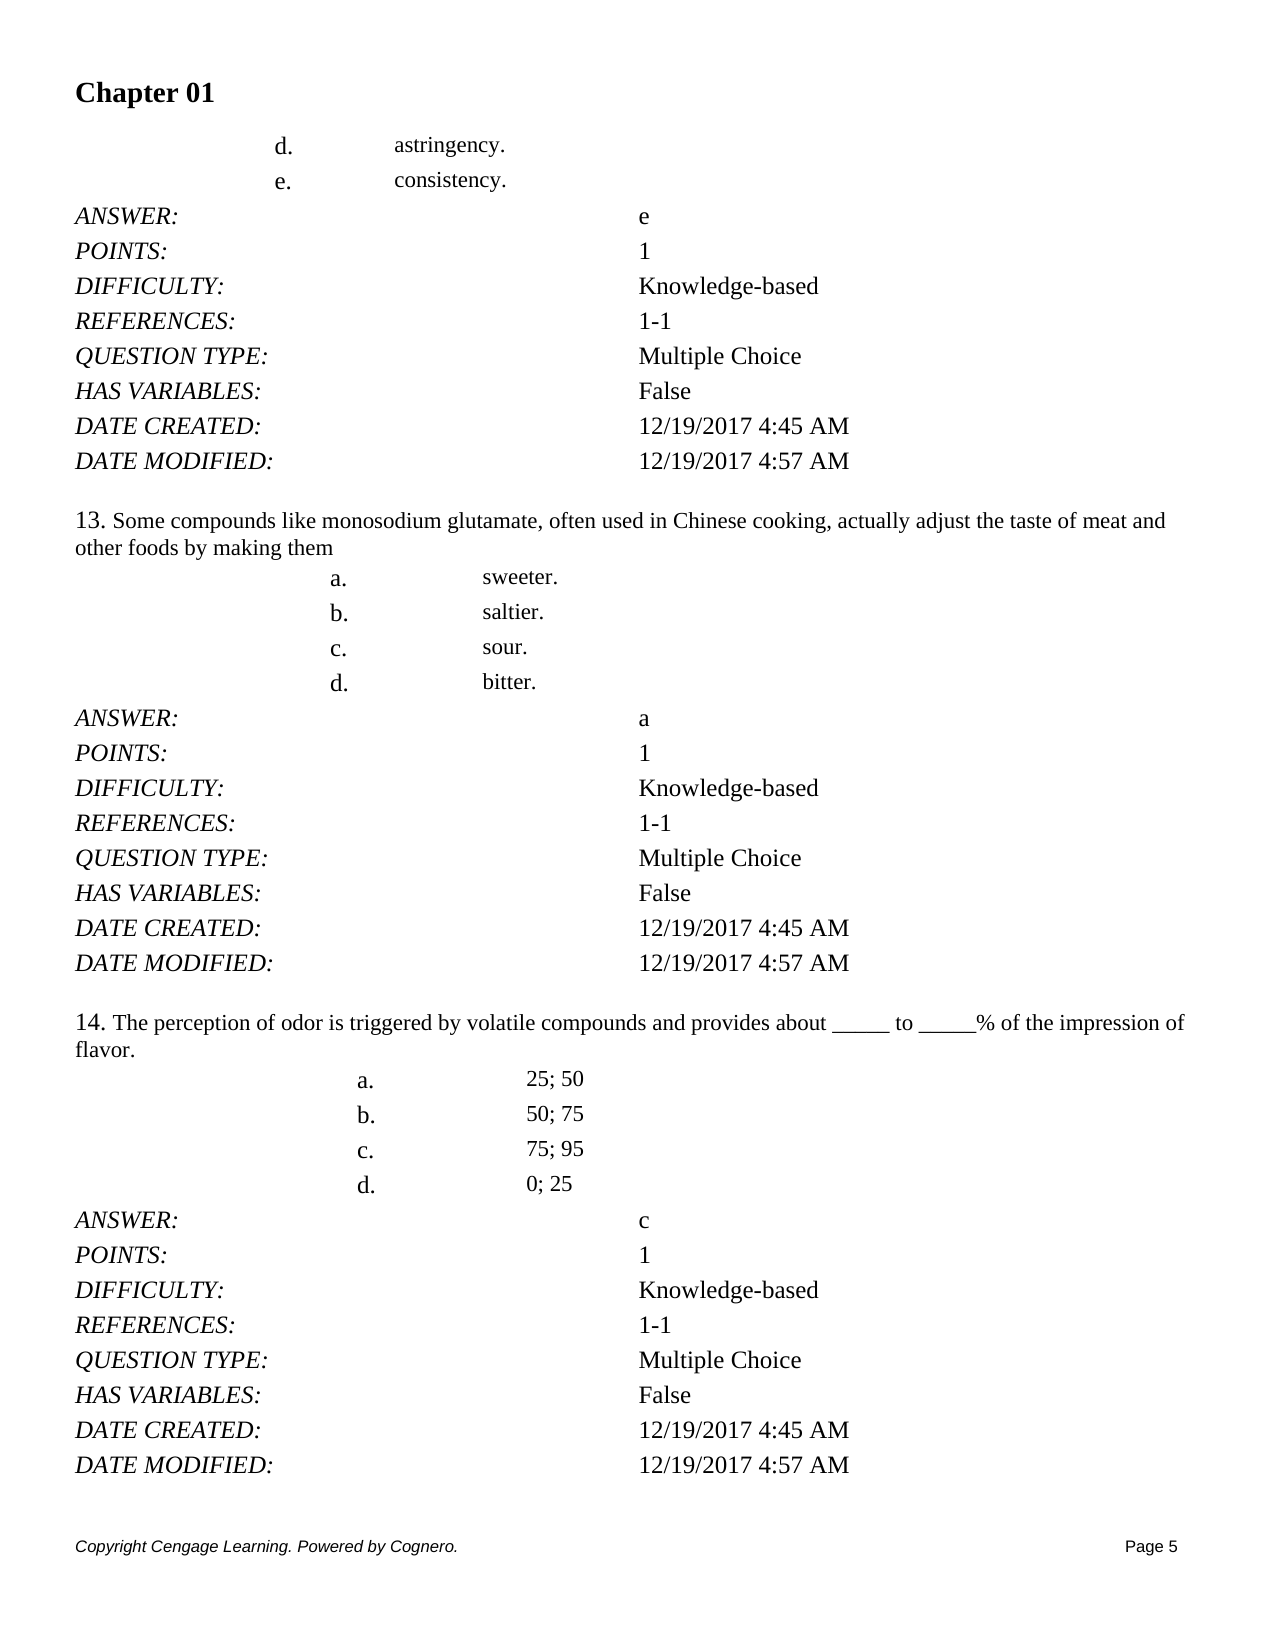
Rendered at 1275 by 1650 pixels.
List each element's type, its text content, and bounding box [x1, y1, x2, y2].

table_header 13. Some compounds like monosodium glutamate, often used in Chinese cooking, actually adjust the taste of meat and other foods by making them [75, 505, 1200, 980]
table_header 14. The perception of odor is triggered by volatile compounds and provides about _____ to _____% of the impression of flavor. [75, 1007, 1200, 1482]
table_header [75, 128, 1200, 478]
